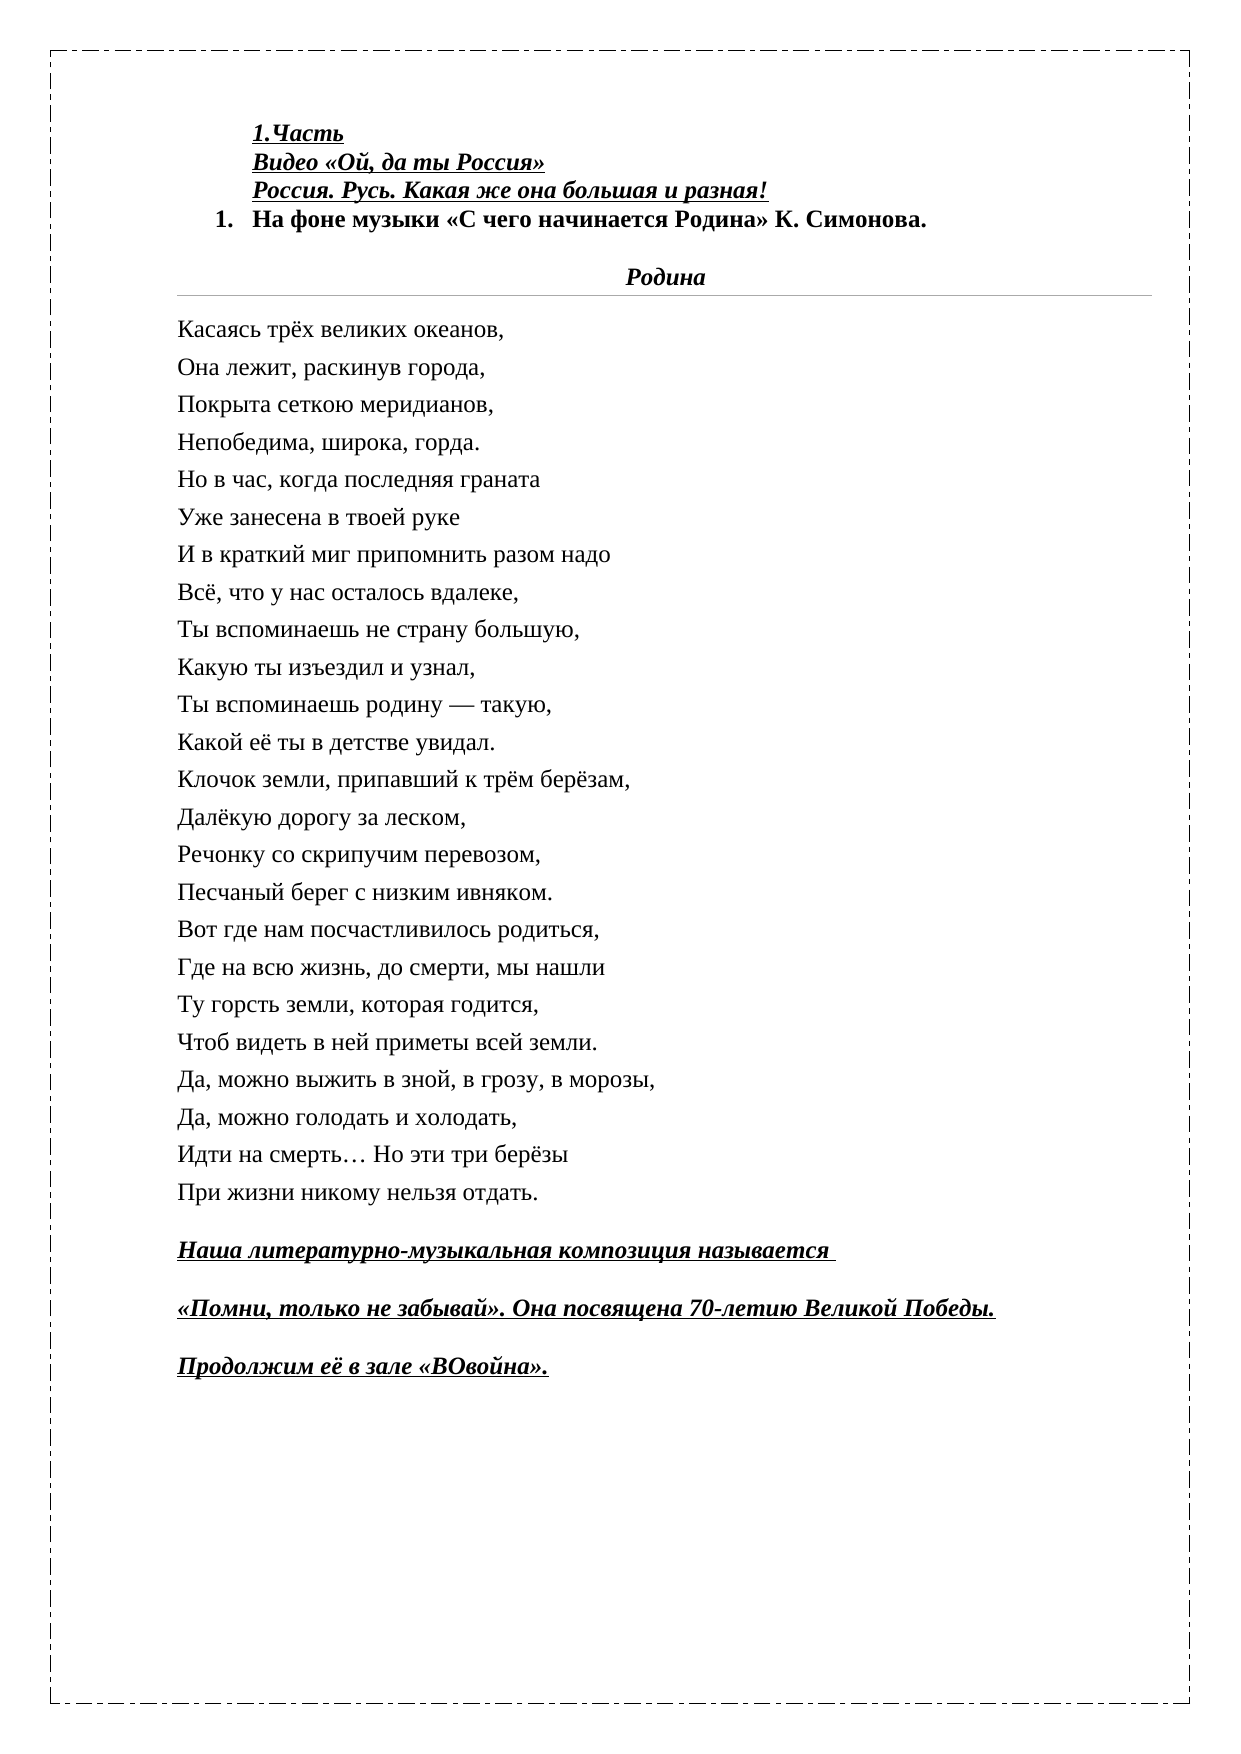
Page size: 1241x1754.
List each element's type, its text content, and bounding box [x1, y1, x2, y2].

list 1.Часть [252, 118, 1152, 147]
subtitle Родина [177, 262, 1152, 295]
list Видео «Ой, да ты Россия» [252, 147, 1152, 176]
text Касаясь трёх великих океанов, Она лежит, раскинув города, Покрыта сеткою меридианов, Непобедима, широка, горда. Но в час, когда последняя граната Уже занесена в твоей руке И в краткий миг припомнить разом надо Всё, что у нас осталось вдалеке, Ты вспоминаешь не страну большую, Какую ты изъездил и узнал, Ты вспоминаешь родину — такую, Какой её ты в детстве увидал. Клочок земли, припавший к трём берёзам, Далёкую дорогу за леском, Речонку со скрипучим перевозом, Песчаный берег с низким ивняком. Вот где нам посчастливилось родиться, Где на всю жизнь, до смерти, мы нашли Ту горсть земли, которая годится, Чтоб видеть в ней приметы всей земли. Да, можно выжить в зной, в грозу, в морозы, Да, можно голодать и холодать, Идти на смерть… Но эти три берёзы При жизни никому нельзя отдать. [177, 306, 1152, 1206]
text «Помни, только не забывай». Она посвящена 70-летию Великой Победы. [177, 1293, 1152, 1322]
text Продолжим её в зале «ВОвойна». [177, 1351, 1152, 1379]
list На фоне музыки «С чего начинается Родина» К. Симонова. [214, 204, 1152, 233]
list Россия. Русь. Какая же она большая и разная! [252, 176, 1152, 204]
text Наша литературно-музыкальная композиция называется [177, 1235, 1152, 1264]
